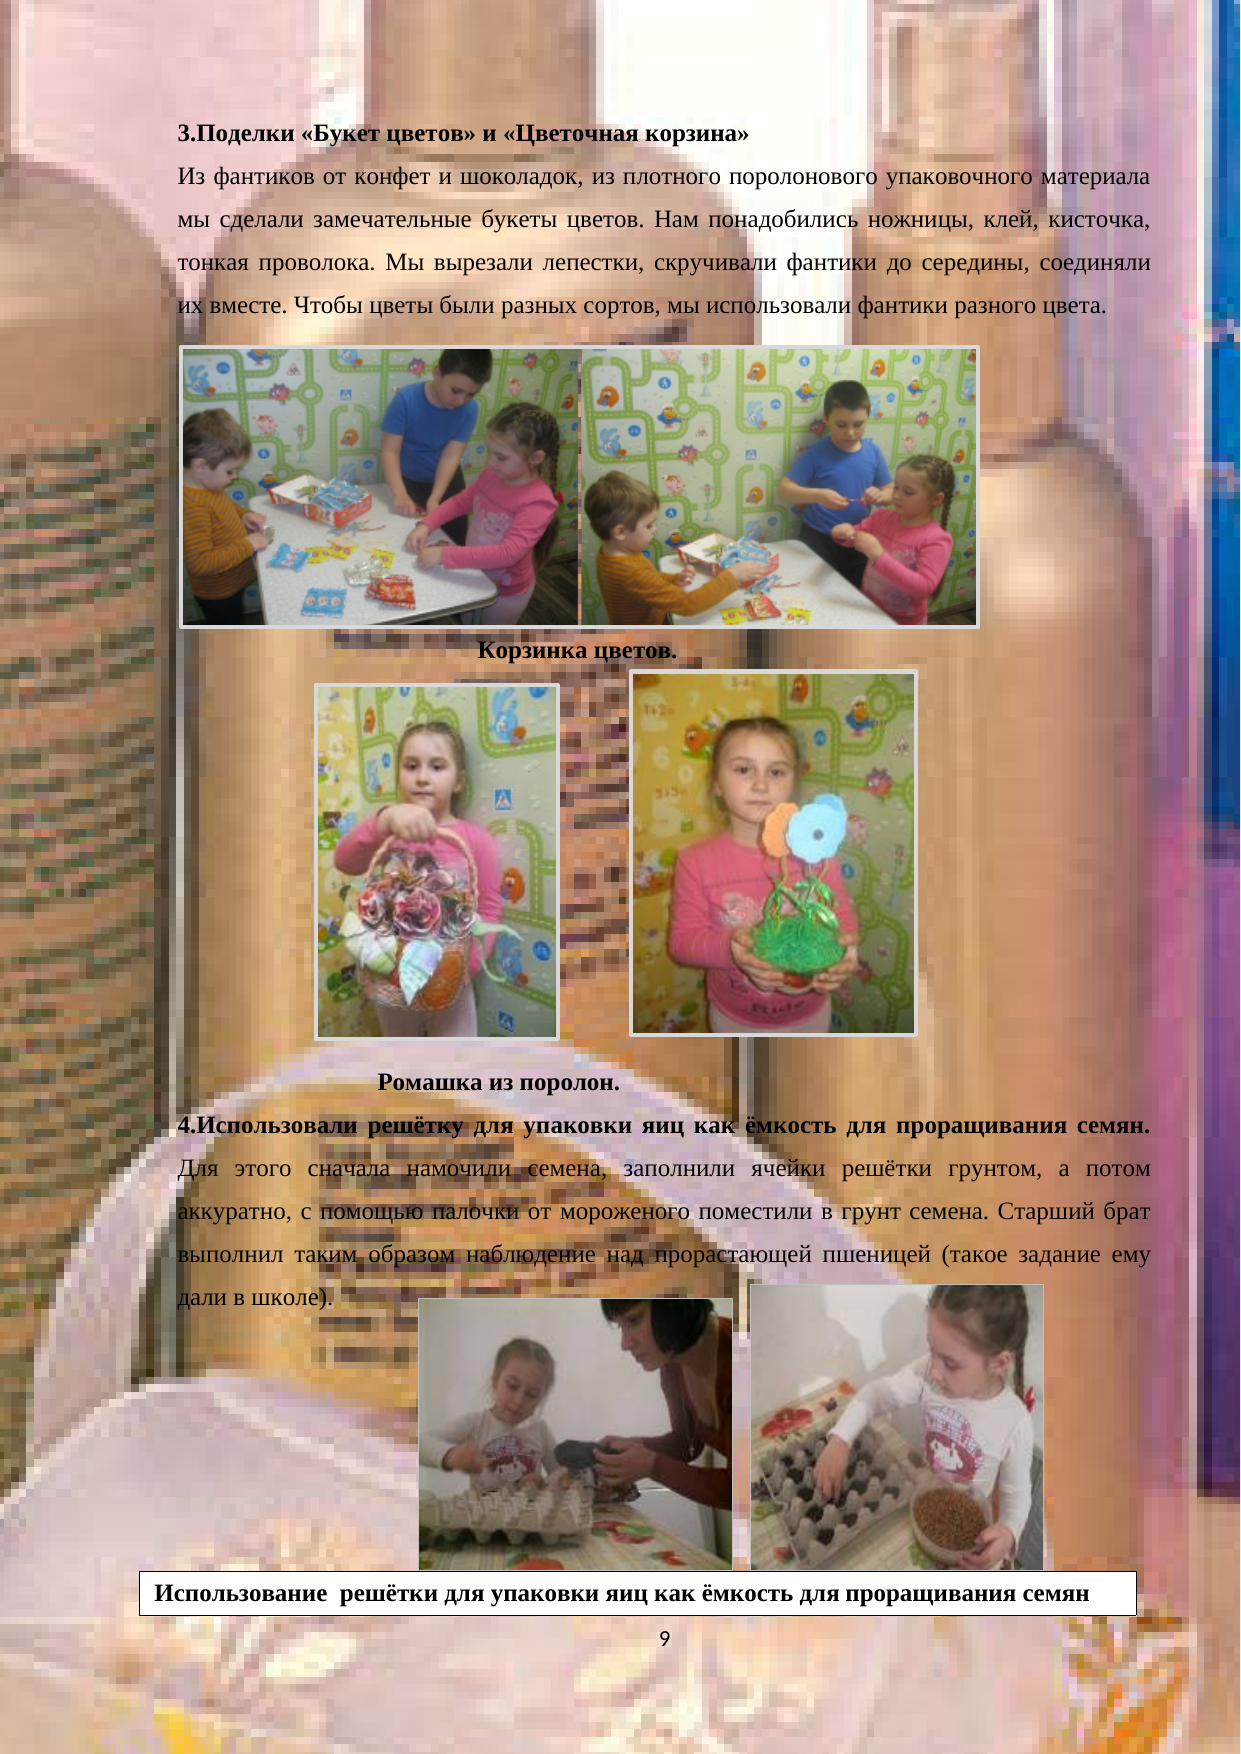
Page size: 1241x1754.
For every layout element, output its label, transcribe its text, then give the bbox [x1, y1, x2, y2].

text 4.Использовали решётку для упаковки яиц как ёмкость для проращивания семян. Для этого сначала намочили семена, заполнили ячейки решётки грунтом, а потом аккуратно, с помощью палочки от мороженого поместили в грунт семена. Старший брат выполнил таким образом наблюдение над прорастающей пшеницей (такое задание ему дали в школе). [177, 1110, 1152, 1311]
text Корзинка цветов. [177, 636, 1152, 664]
picture [0, 0, 1241, 1754]
text Из фантиков от конфет и шоколадок, из плотного поролонового упаковочного материала мы сделали замечательные букеты цветов. Нам понадобились ножницы, клей, кисточка, тонкая проволока. Мы вырезали лепестки, скручивали фантики до середины, соединяли их вместе. Чтобы цветы были разных сортов, мы использовали фантики разного цвета. [177, 161, 1152, 319]
text Ромашка из поролон. [177, 1067, 1152, 1096]
text 3.Поделки «Букет цветов» и «Цветочная корзина» [177, 118, 1152, 147]
